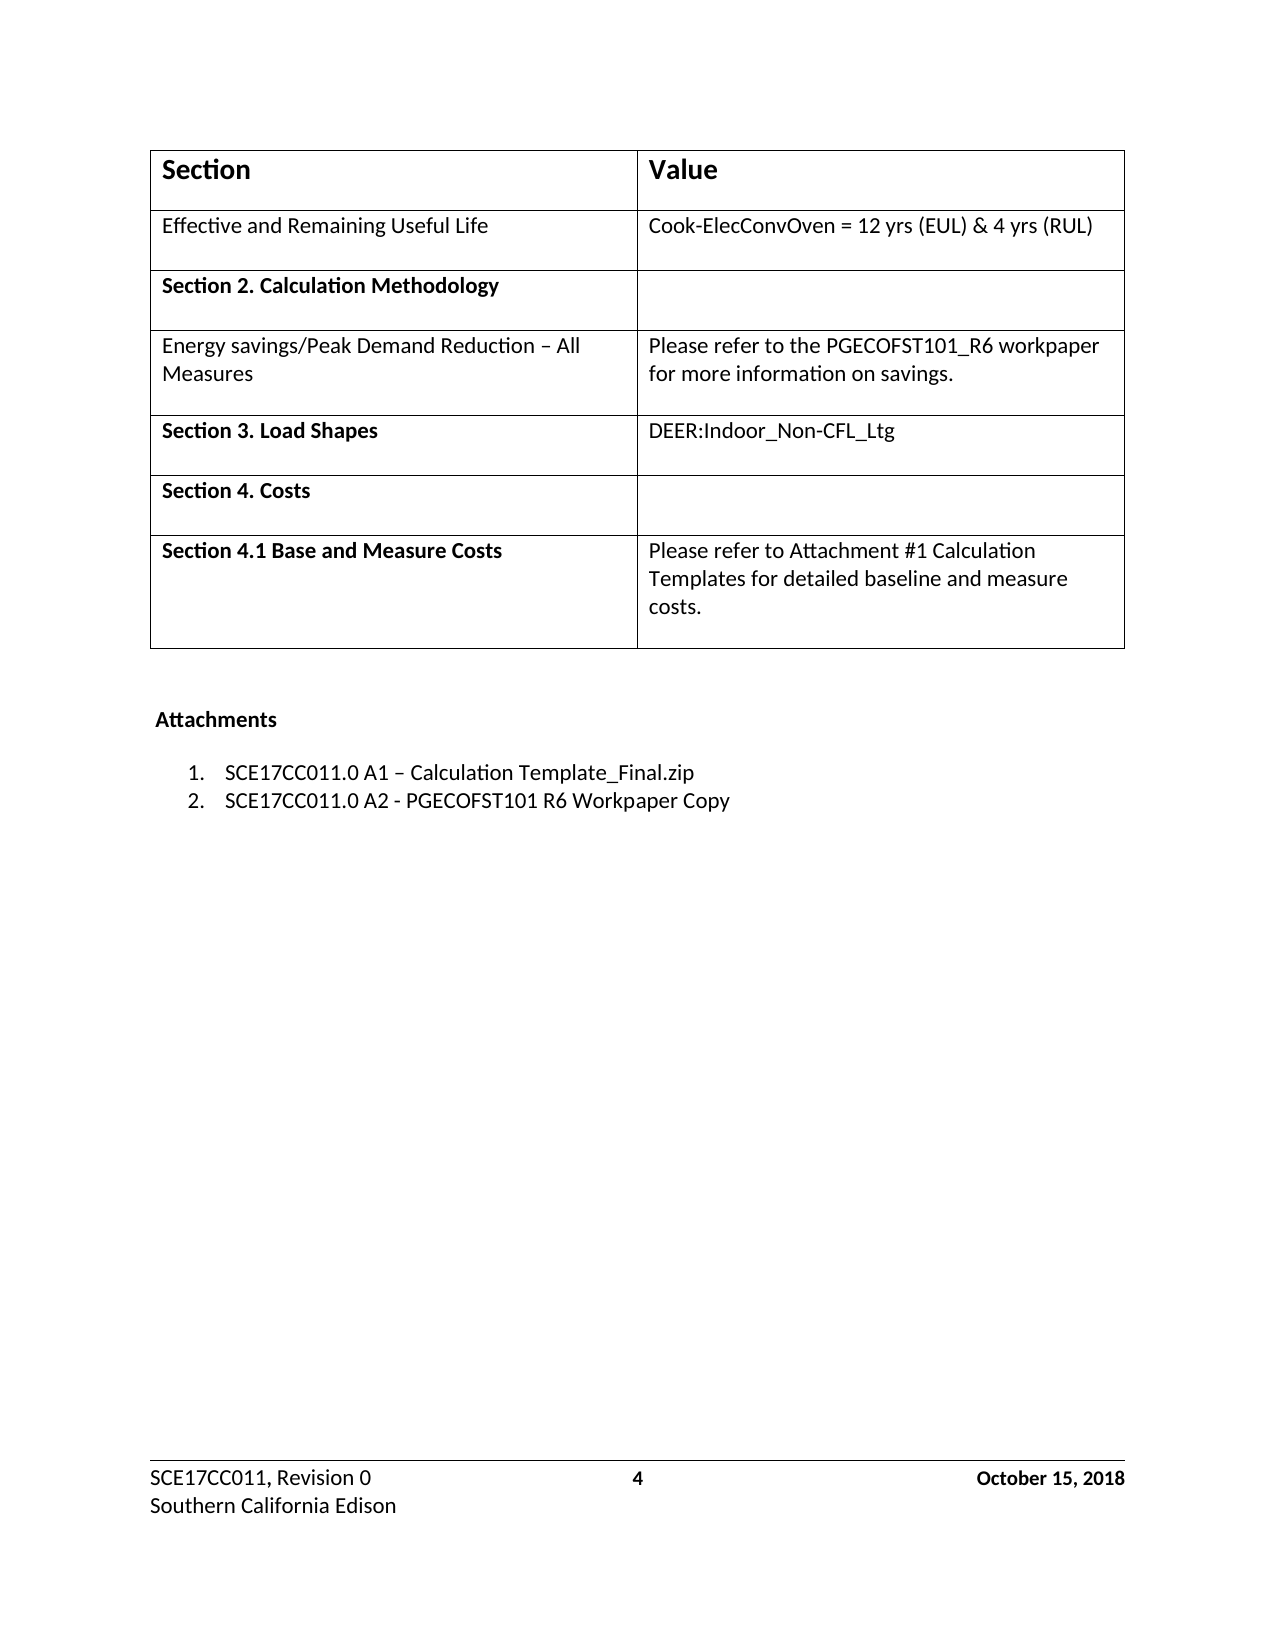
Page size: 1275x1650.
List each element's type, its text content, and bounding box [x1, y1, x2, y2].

table_cell [638, 271, 1124, 330]
table_cell Section 4. Costs [151, 476, 637, 535]
table_cell Section 2. Calculation Methodology [151, 271, 637, 330]
table_cell Please refer to Attachment #1 Calculation Templates for detailed baseline and measure costs. [638, 536, 1124, 648]
table_cell Effective and Remaining Useful Life [151, 211, 637, 270]
table_cell Section 4.1 Base and Measure Costs [151, 536, 637, 648]
list SCE17CC011.0 A1 – Calculation Template_Final.zip [187, 758, 1125, 786]
text Attachments [150, 705, 1125, 733]
table_header Section [151, 151, 637, 210]
list SCE17CC011.0 A2 - PGECOFST101 R6 Workpaper Copy [187, 786, 1125, 814]
table_cell DEER:Indoor_Non-CFL_Ltg [638, 416, 1124, 475]
table_cell Cook-ElecConvOven = 12 yrs (EUL) & 4 yrs (RUL) [638, 211, 1124, 270]
table_cell Energy savings/Peak Demand Reduction – All Measures [151, 331, 637, 415]
table_cell [638, 476, 1124, 535]
table_header Value [638, 151, 1124, 210]
table_cell Section 3. Load Shapes [151, 416, 637, 475]
table_cell Please refer to the PGECOFST101_R6 workpaper for more information on savings. [638, 331, 1124, 415]
